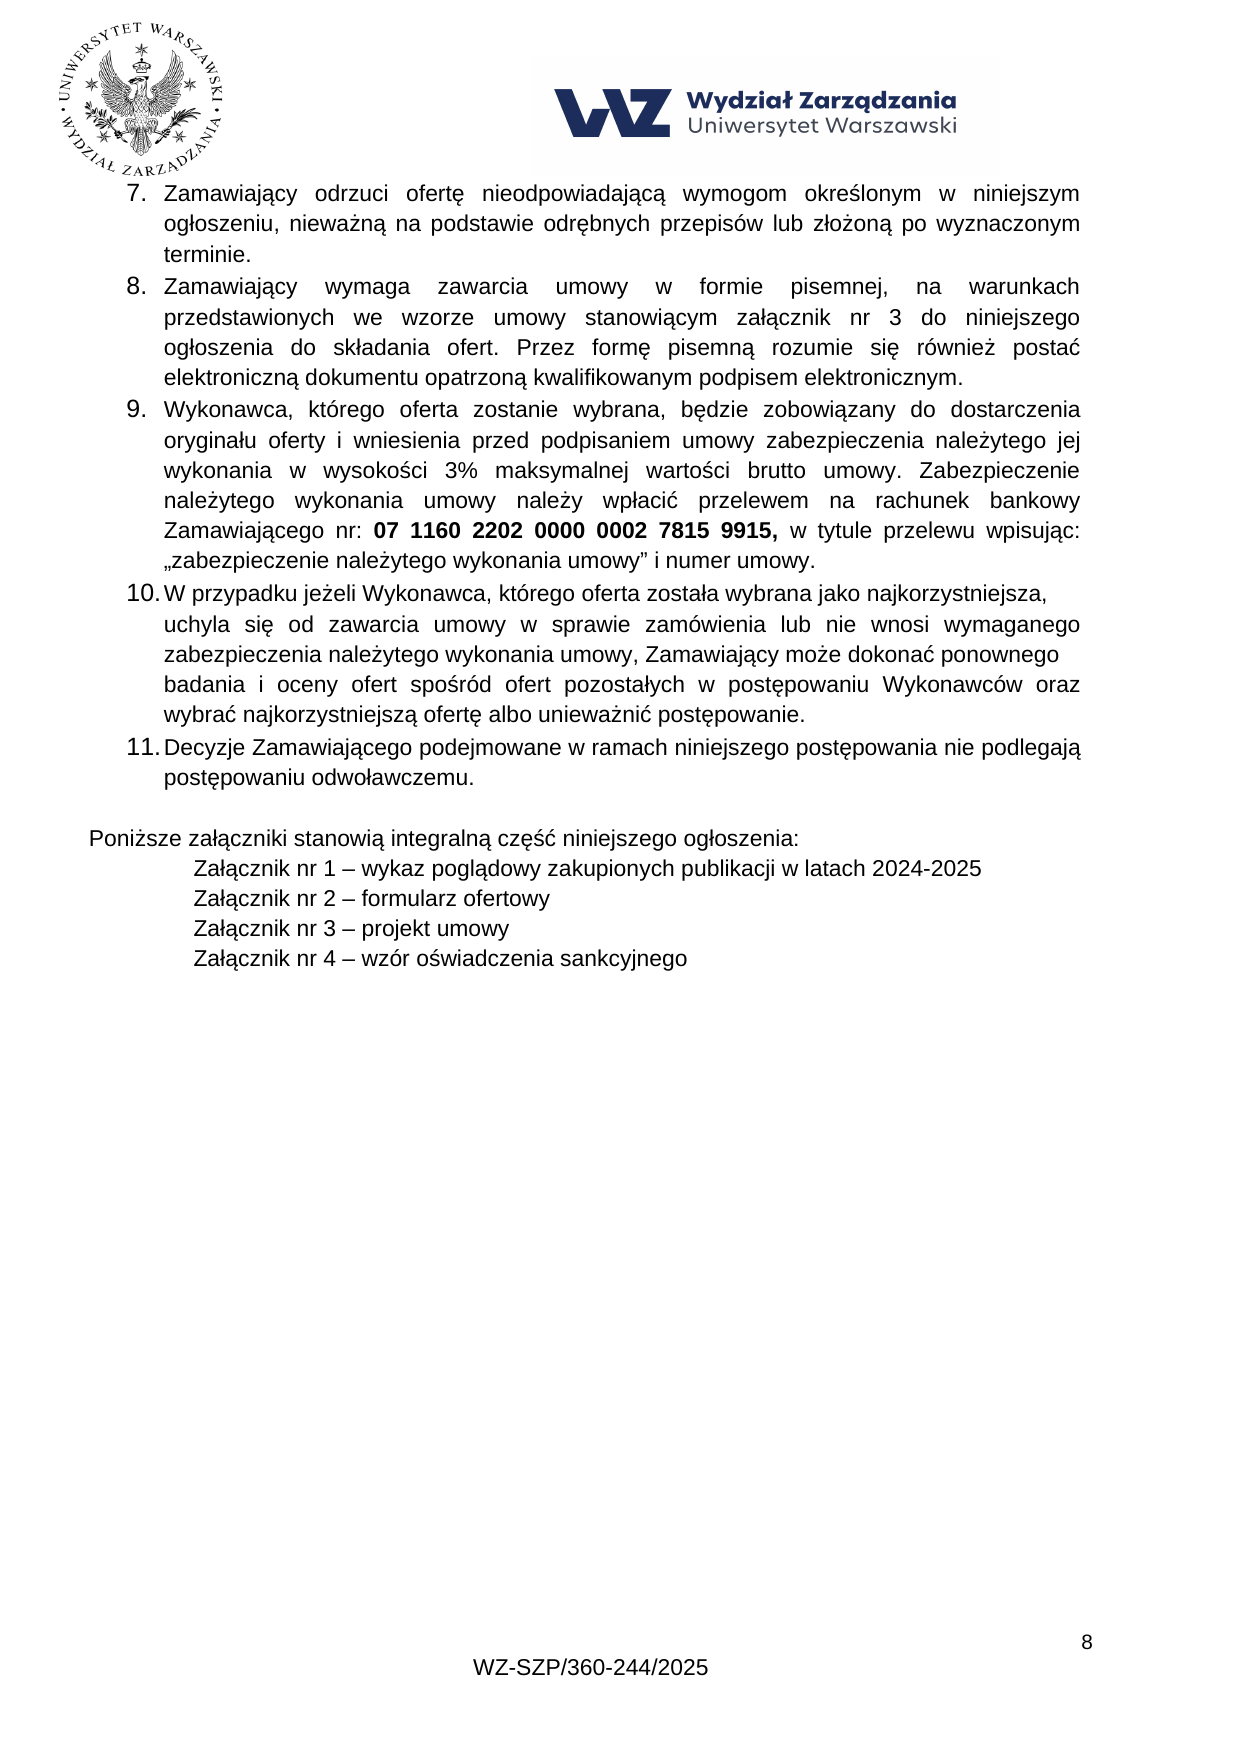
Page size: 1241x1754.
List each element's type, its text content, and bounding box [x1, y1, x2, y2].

list Zamawiający odrzuci ofertę nieodpowiadającą wymogom określonym w niniejszym ogłoszeniu, nieważną na podstawie odrębnych przepisów lub złożoną po wyznaczonym terminie. [126, 178, 1081, 267]
list Zamawiający wymaga zawarcia umowy w formie pisemnej, na warunkach przedstawionych we wzorze umowy stanowiącym załącznik nr 3 do niniejszego ogłoszenia do składania ofert. Przez formę pisemną rozumie się również postać elektroniczną dokumentu opatrzoną kwalifikowanym podpisem elektronicznym. [126, 271, 1081, 390]
list W przypadku jeżeli Wykonawca, którego oferta została wybrana jako najkorzystniejsza, [126, 578, 1081, 606]
list Załącznik nr 4 – wzór oświadczenia sankcyjnego [193, 945, 1093, 972]
list Załącznik nr 1 – wykaz poglądowy zakupionych publikacji w latach 2024-2025 [193, 855, 1093, 881]
text uchyla się od zawarcia umowy w sprawie zamówienia lub nie wnosi wymaganego zabezpieczenia należytego wykonania umowy, Zamawiający może dokonać ponownego [164, 611, 1081, 667]
list Załącznik nr 2 – formularz ofertowy [193, 885, 1093, 911]
list Wykonawca, którego oferta zostanie wybrana, będzie zobowiązany do dostarczenia oryginału oferty i wniesienia przed podpisaniem umowy zabezpieczenia należytego jej wykonania w wysokości 3% maksymalnej wartości brutto umowy. Zabezpieczenie należytego wykonania umowy należy wpłacić przelewem na rachunek bankowy Zamawiającego nr: 07 1160 2202 0000 0002 7815 9915, w tytule przelewu wpisując: „zabezpieczenie należytego wykonania umowy” i numer umowy. [126, 394, 1081, 574]
text badania i oceny ofert spośród ofert pozostałych w postępowaniu Wykonawców oraz wybrać najkorzystniejszą ofertę albo unieważnić postępowanie. [164, 671, 1081, 728]
list Decyzje Zamawiającego podejmowane w ramach niniejszego postępowania nie podlegają postępowaniu odwoławczemu. [126, 732, 1081, 791]
picture [58, 22, 223, 176]
list Załącznik nr 3 – projekt umowy [193, 915, 1093, 942]
list Poniższe załączniki stanowią integralną część niniejszego ogłoszenia: [18, 824, 1081, 851]
picture [531, 55, 1001, 176]
